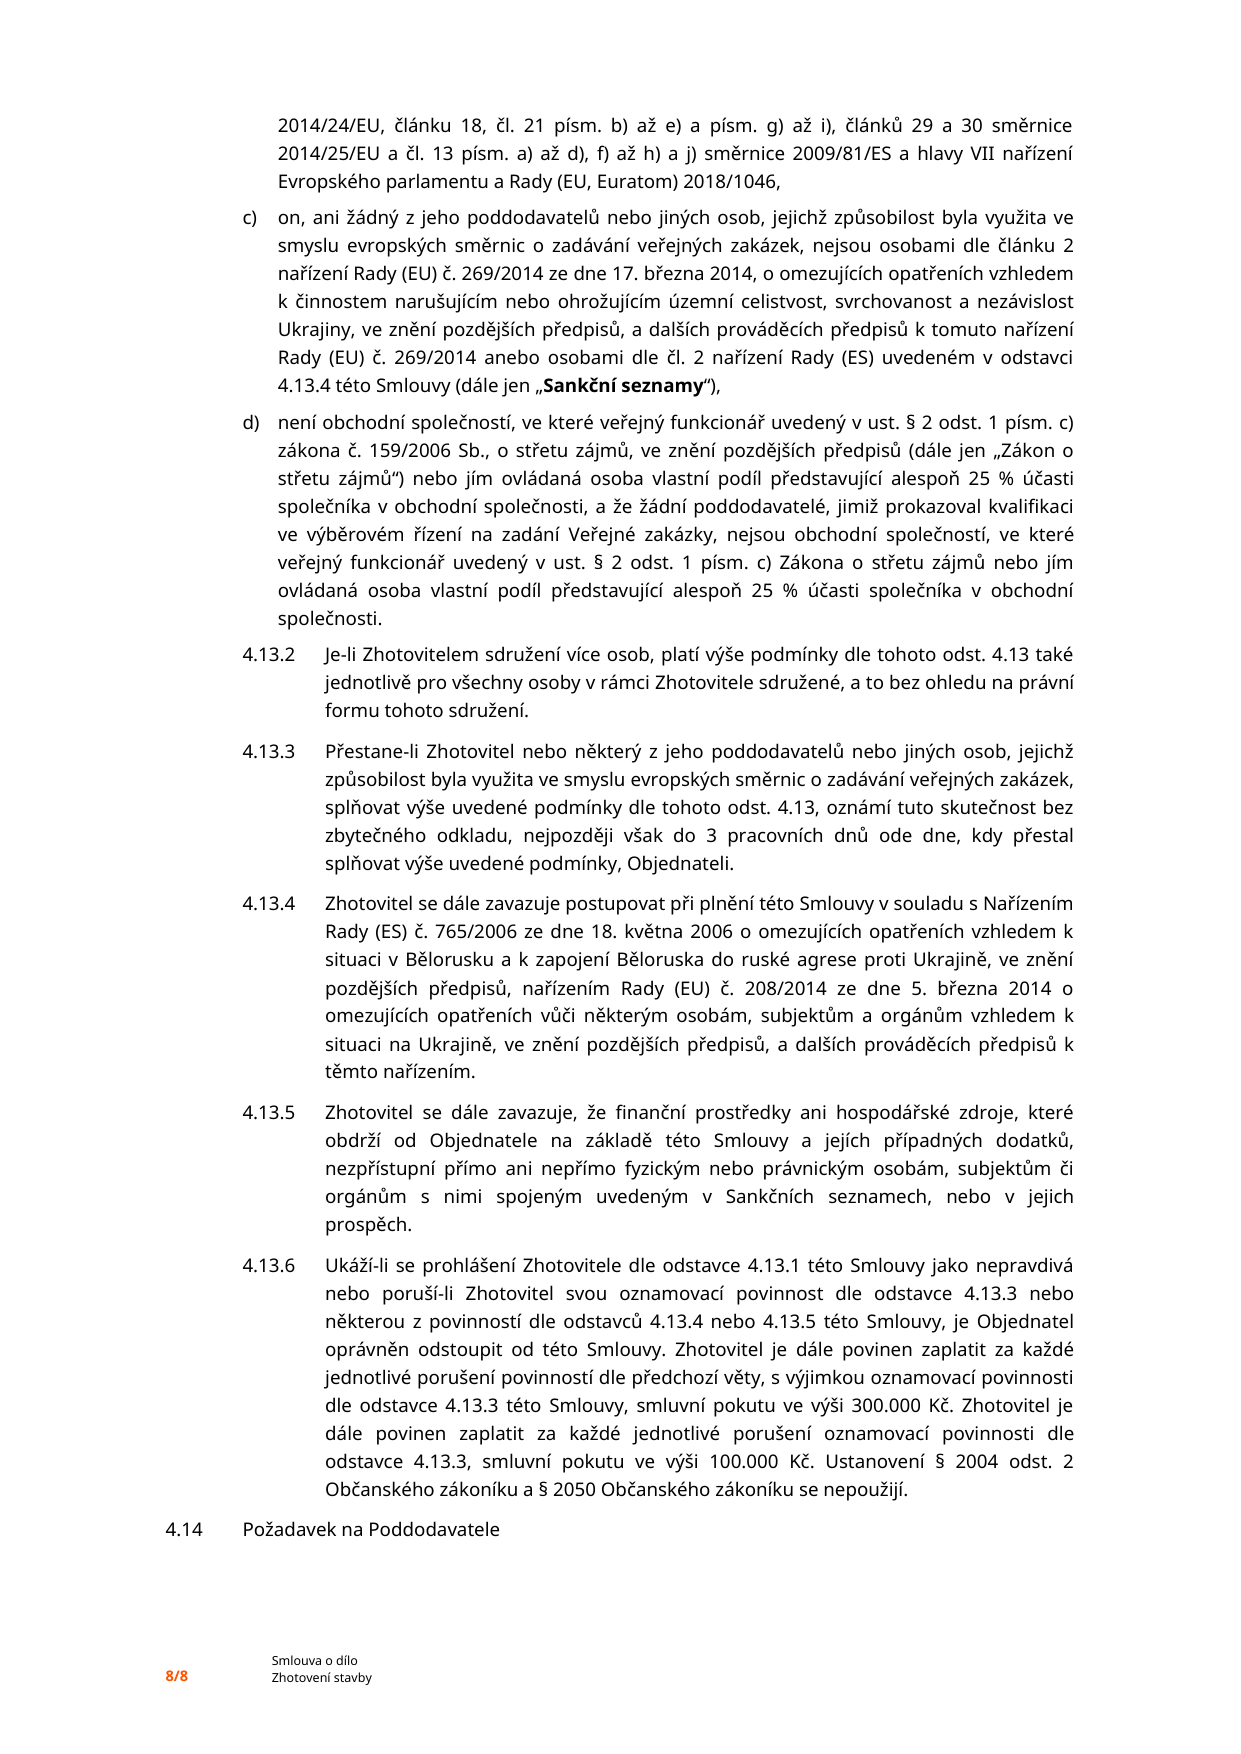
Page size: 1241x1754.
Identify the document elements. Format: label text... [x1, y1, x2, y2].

list Přestane-li Zhotovitel nebo některý z jeho poddodavatelů nebo jiných osob, jejichž způsobilost byla využita ve smyslu evropských směrnic o zadávání veřejných zakázek, splňovat výše uvedené podmínky dle tohoto odst. 4.13, oznámí tuto skutečnost bez zbytečného odkladu, nejpozději však do 3 pracovních dnů ode dne, kdy přestal splňovat výše uvedené podmínky, Objednateli. [242, 738, 1075, 876]
list Zhotovitel se dále zavazuje postupovat při plnění této Smlouvy v souladu s Nařízením Rady (ES) č. 765/2006 ze dne 18. května 2006 o omezujících opatřeních vzhledem k situaci v Bělorusku a k zapojení Běloruska do ruské agrese proti Ukrajině, ve znění pozdějších předpisů, nařízením Rady (EU) č. 208/2014 ze dne 5. března 2014 o omezujících opatřeních vůči některým osobám, subjektům a orgánům vzhledem k situaci na Ukrajině, ve znění pozdějších předpisů, a dalších prováděcích předpisů k těmto nařízením. [242, 891, 1075, 1084]
list Je-li Zhotovitelem sdružení více osob, platí výše podmínky dle tohoto odst. 4.13 také jednotlivě pro všechny osoby v rámci Zhotovitele sdružené, a to bez ohledu na právní formu tohoto sdružení. [242, 642, 1075, 723]
list on, ani žádný z jeho poddodavatelů nebo jiných osob, jejichž způsobilost byla využita ve smyslu evropských směrnic o zadávání veřejných zakázek, nejsou osobami dle článku 2 nařízení Rady (EU) č. 269/2014 ze dne 17. března 2014, o omezujících opatřeních vzhledem k činnostem narušujícím nebo ohrožujícím územní celistvost, svrchovanost a nezávislost Ukrajiny, ve znění pozdějších předpisů, a dalších prováděcích předpisů k tomuto nařízení Rady (EU) č. 269/2014 anebo osobami dle čl. 2 nařízení Rady (ES) uvedeném v odstavci 4.13.4 této Smlouvy (dále jen „Sankční seznamy“), [242, 204, 1075, 398]
list Ukáží-li se prohlášení Zhotovitele dle odstavce 4.13.1 této Smlouvy jako nepravdivá nebo poruší-li Zhotovitel svou oznamovací povinnost dle odstavce 4.13.3 nebo některou z povinností dle odstavců 4.13.4 nebo 4.13.5 této Smlouvy, je Objednatel oprávněn odstoupit od této Smlouvy. Zhotovitel je dále povinen zaplatit za každé jednotlivé porušení povinností dle předchozí věty, s výjimkou oznamovací povinnosti dle odstavce 4.13.3 této Smlouvy, smluvní pokutu ve výši 300.000 Kč. Zhotovitel je dále povinen zaplatit za každé jednotlivé porušení oznamovací povinnosti dle odstavce 4.13.3, smluvní pokutu ve výši 100.000 Kč. Ustanovení § 2004 odst. 2 Občanského zákoníku a § 2050 Občanského zákoníku se nepoužijí. [242, 1252, 1075, 1502]
text Požadavek na Poddodavatele [165, 1517, 1075, 1542]
list Zhotovitel se dále zavazuje, že finanční prostředky ani hospodářské zdroje, které obdrží od Objednatele na základě této Smlouvy a jejích případných dodatků, nezpřístupní přímo ani nepřímo fyzickým nebo právnickým osobám, subjektům či orgánům s nimi spojeným uvedeným v Sankčních seznamech, nebo v jejich prospěch. [242, 1099, 1075, 1237]
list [242, 112, 1075, 194]
list není obchodní společností, ve které veřejný funkcionář uvedený v ust. § 2 odst. 1 písm. c) zákona č. 159/2006 Sb., o střetu zájmů, ve znění pozdějších předpisů (dále jen „Zákon o střetu zájmů“) nebo jím ovládaná osoba vlastní podíl představující alespoň 25 % účasti společníka v obchodní společnosti, a že žádní poddodavatelé, jimiž prokazoval kvalifikaci ve výběrovém řízení na zadání Veřejné zakázky, nejsou obchodní společností, ve které veřejný funkcionář uvedený v ust. § 2 odst. 1 písm. c) Zákona o střetu zájmů nebo jím ovládaná osoba vlastní podíl představující alespoň 25 % účasti společníka v obchodní společnosti. [242, 409, 1075, 631]
